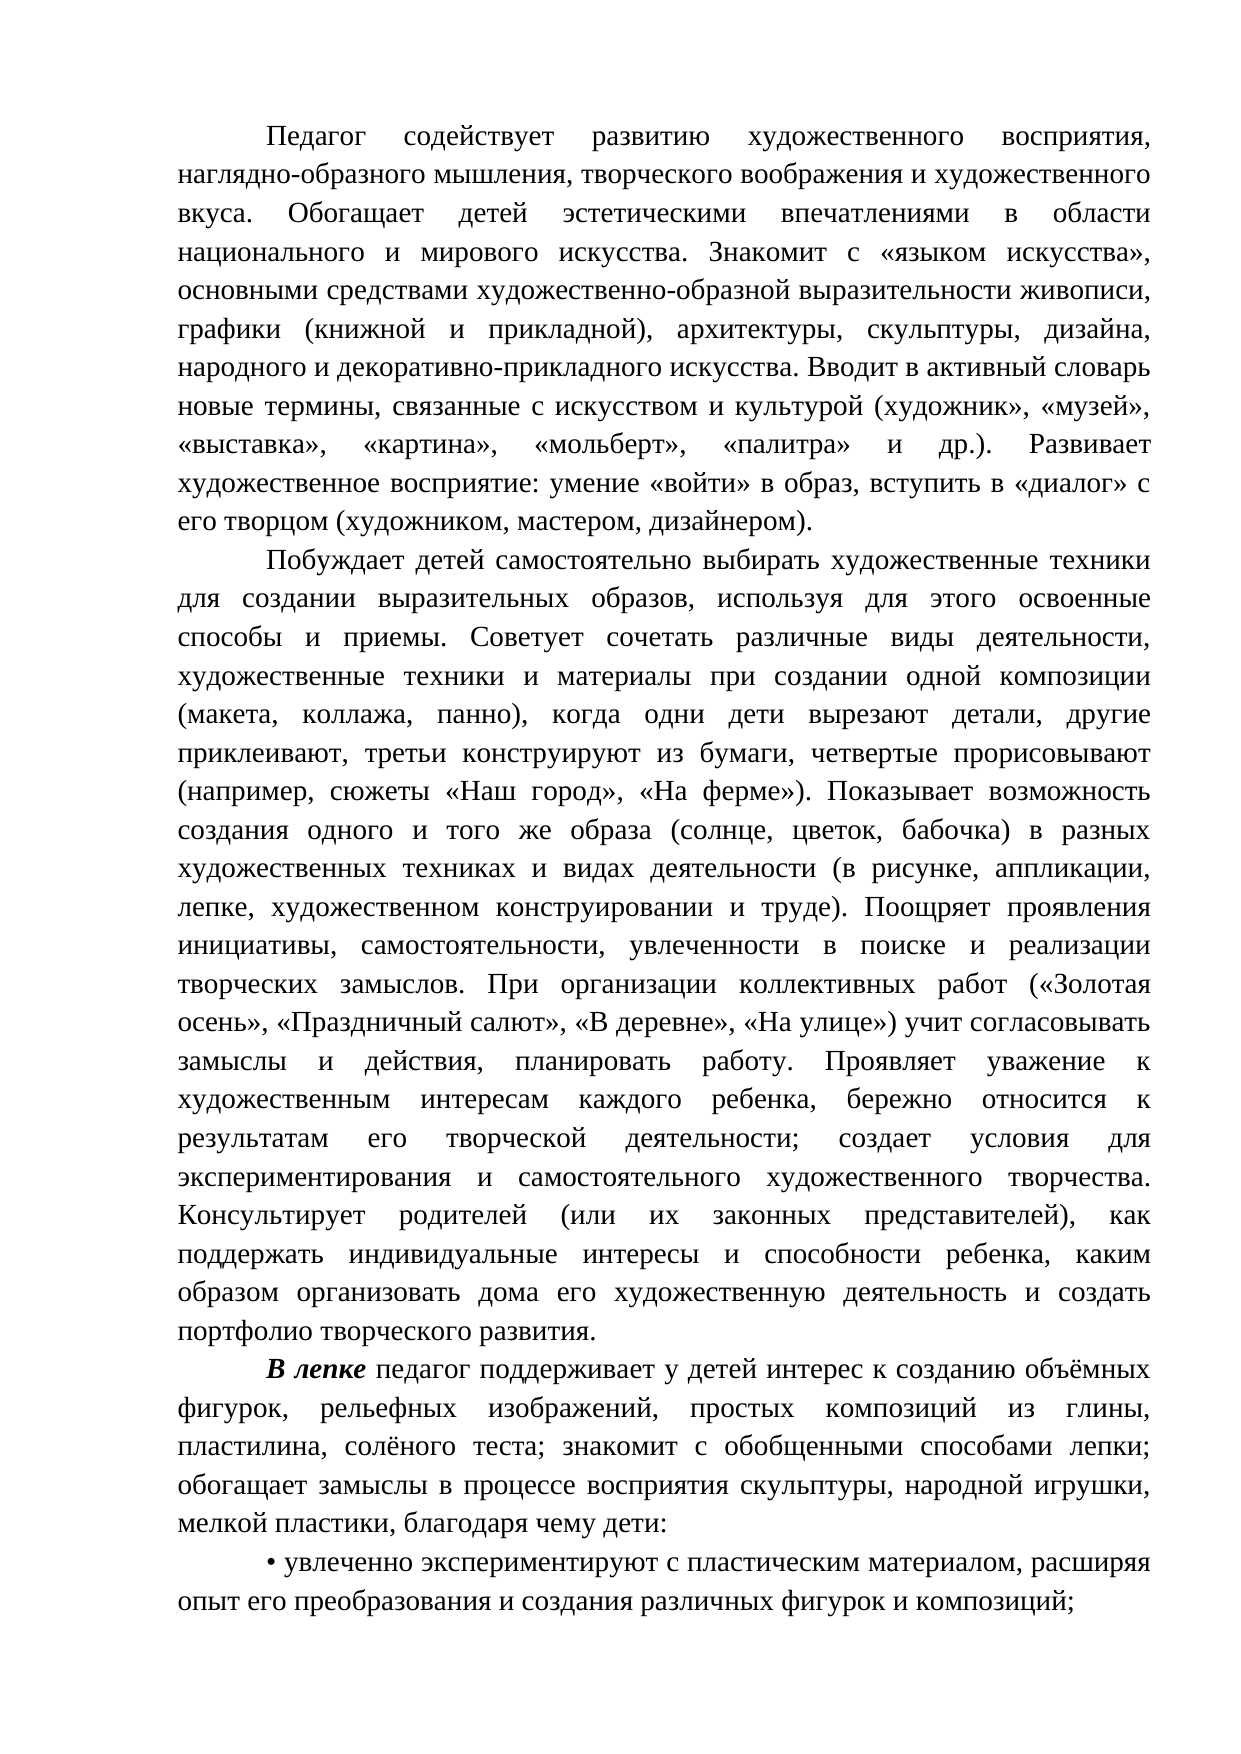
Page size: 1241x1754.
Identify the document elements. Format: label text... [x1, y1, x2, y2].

text Побуждает детей самостоятельно выбирать художественные техники для создании выразительных образов, используя для этого освоенные способы и приемы. Советует сочетать различные виды деятельности, художественные техники и материалы при создании одной композиции (макета, коллажа, панно), когда одни дети вырезают детали, другие приклеивают, третьи конструируют из бумаги, четвертые прорисовывают (например, сюжеты «Наш город», «На ферме»). Показывает возможность создания одного и того же образа (солнце, цветок, бабочка) в разных художественных техниках и видах деятельности (в рисунке, аппликации, лепке, художественном конструировании и труде). Поощряет проявления инициативы, самостоятельности, увлеченности в поиске и реализации творческих замыслов. При организации коллективных работ («Золотая осень», «Праздничный салют», «В деревне», «На улице») учит согласовывать замыслы и действия, планировать работу. Проявляет уважение к художественным интересам каждого ребенка, бережно относится к результатам его творческой деятельности; создает условия для экспериментирования и самостоятельного художественного творчества. Консультирует родителей (или их законных представителей), как поддержать индивидуальные интересы и способности ребенка, каким образом организовать дома его художественную деятельность и создать портфолио творческого развития. [177, 542, 1152, 1346]
text Педагог содействует развитию художественного восприятия, наглядно-образного мышления, творческого воображения и художественного вкуса. Обогащает детей эстетическими впечатлениями в области национального и мирового искусства. Знакомит с «языком искусства», основными средствами художественно-образной выразительности живописи, графики (книжной и прикладной), архитектуры, скульптуры, дизайна, народного и декоративно-прикладного искусства. Вводит в активный словарь новые термины, связанные с искусством и культурой (художник», «музей», «выставка», «картина», «мольберт», «палитра» и др.). Развивает художественное восприятие: умение «войти» в образ, вступить в «диалог» с его творцом (художником, мастером, дизайнером). [177, 118, 1152, 537]
text В лепке педагог поддерживает у детей интерес к созданию объёмных фигурок, рельефных изображений, простых композиций из глины, пластилина, солёного теста; знакомит с обобщенными способами лепки; обогащает замыслы в процессе восприятия скульптуры, народной игрушки, мелкой пластики, благодаря чему дети: [177, 1351, 1152, 1539]
text • увлеченно экспериментируют с пластическим материалом, расширяя опыт его преобразования и создания различных фигурок и композиций; [177, 1544, 1152, 1616]
